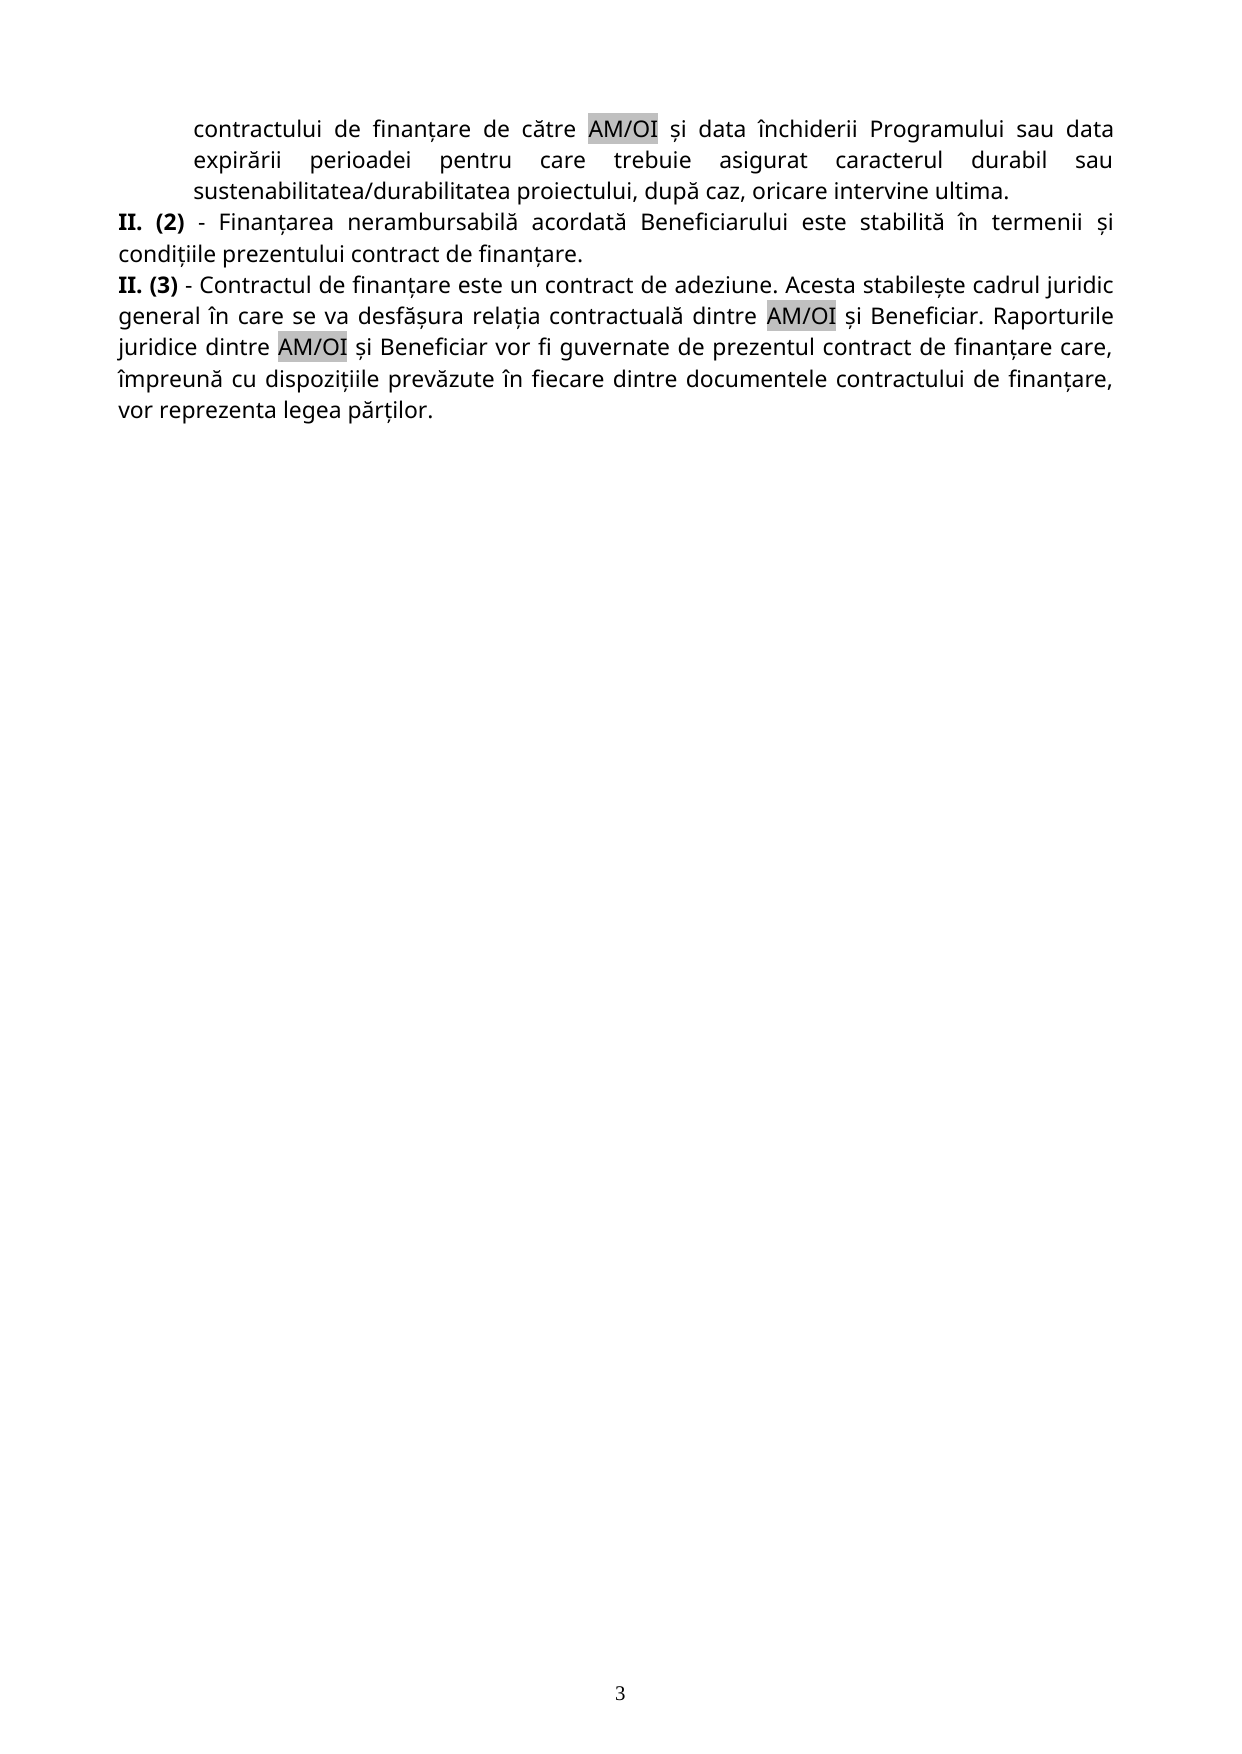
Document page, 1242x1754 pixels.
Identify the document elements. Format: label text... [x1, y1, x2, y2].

text II. (3) - Contractul de finanțare este un contract de adeziune. Acesta stabilește cadrul juridic general în care se va desfășura relația contractuală dintre AM/OI și Beneficiar. Raporturile juridice dintre AM/OI și Beneficiar vor fi guvernate de prezentul contract de finanțare care, împreună cu dispozițiile prevăzute în fiecare dintre documentele contractului de finanțare, vor reprezenta legea părților. [118, 269, 1114, 425]
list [156, 112, 1114, 206]
text II. (2) - Finanțarea nerambursabilă acordată Beneficiarului este stabilită în termenii şi condițiile prezentului contract de finanțare. [118, 206, 1114, 269]
